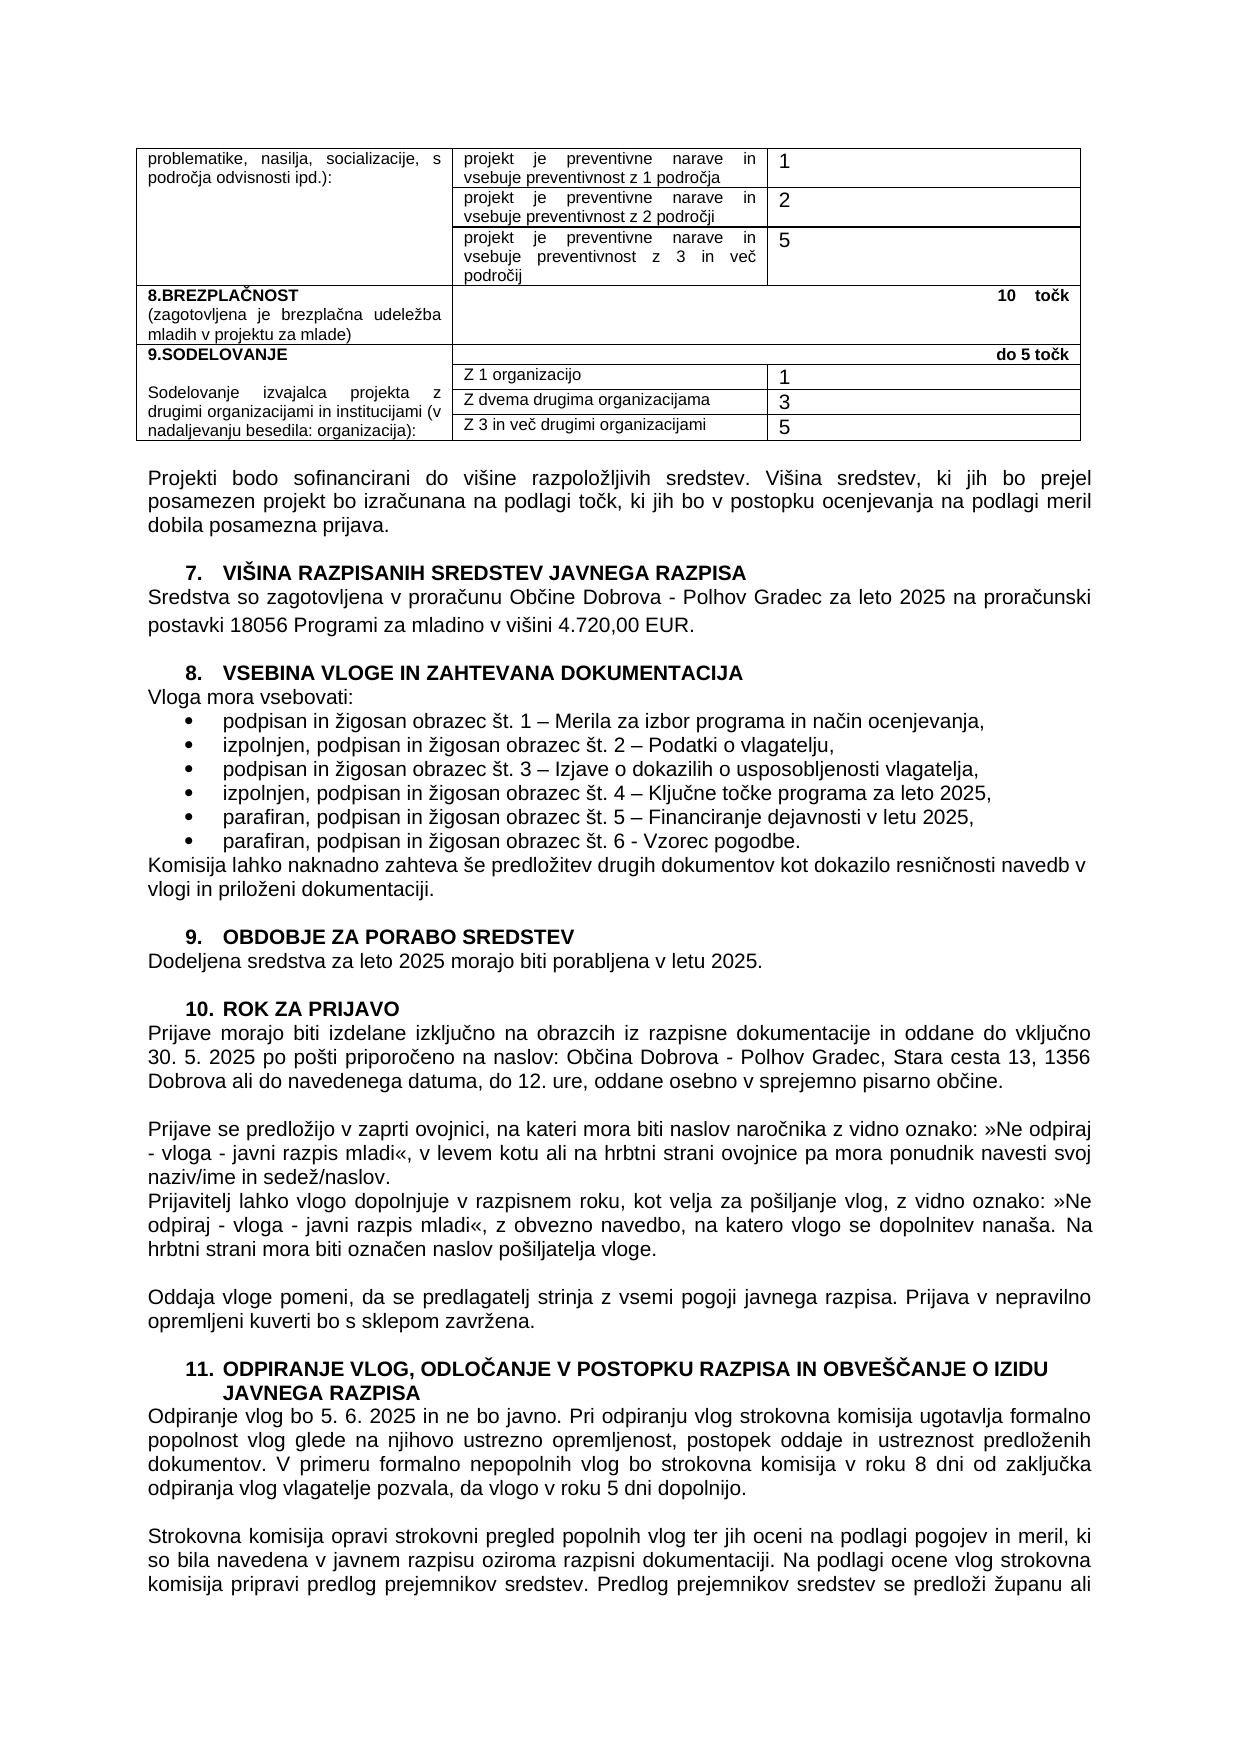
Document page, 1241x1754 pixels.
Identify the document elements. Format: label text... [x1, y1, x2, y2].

table_cell Z dvema drugima organizacijama [453, 390, 767, 414]
list izpolnjen, podpisan in žigosan obrazec št. 2 – Podatki o vlagatelju, [185, 733, 1093, 757]
text Vloga mora vsebovati: [148, 685, 1093, 709]
list podpisan in žigosan obrazec št. 1 – Merila za izbor programa in način ocenjevanja, [185, 709, 1093, 733]
list parafiran, podpisan in žigosan obrazec št. 6 - Vzorec pogodbe. [185, 829, 1093, 853]
table_cell točk [453, 286, 1080, 343]
text Prijave morajo biti izdelane izključno na obrazcih iz razpisne dokumentacije in oddane do vključno 30. 5. 2025 po pošti priporočeno na naslov: Občina Dobrova - Polhov Gradec, Stara cesta 13, 1356 Dobrova ali do navedenega datuma, do 12. ure, oddane osebno v sprejemno pisarno občine. [148, 1021, 1093, 1093]
table_cell 1 [768, 149, 1080, 187]
table_cell 1 [768, 365, 1080, 389]
text Dodeljena sredstva za leto 2025 morajo biti porabljena v letu 2025. [148, 949, 1093, 973]
list VIŠINA RAZPISANIH SREDSTEV JAVNEGA RAZPISA [185, 561, 1093, 585]
text Oddaja vloge pomeni, da se predlagatelj strinja z vsemi pogoji javnega razpisa. Prijava v nepravilno opremljeni kuverti bo s sklepom zavržena. [148, 1261, 1093, 1332]
table_cell projekt je preventivne narave in vsebuje preventivnost z 1 področja [453, 149, 767, 187]
list VSEBINA VLOGE IN ZAHTEVANA DOKUMENTACIJA [185, 661, 1093, 685]
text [148, 1524, 1093, 1596]
list parafiran, podpisan in žigosan obrazec št. 5 – Financiranje dejavnosti v letu 2025, [185, 805, 1093, 829]
list izpolnjen, podpisan in žigosan obrazec št. 4 – Ključne točke programa za leto 2025, [185, 781, 1093, 805]
table_cell Z 1 organizacijo [453, 365, 767, 389]
table_cell projekt je preventivne narave in vsebuje preventivnost z 2 področji [453, 188, 767, 226]
text Prijave se predložijo v zaprti ovojnici, na kateri mora biti naslov naročnika z vidno oznako: »Ne odpiraj - vloga - javni razpis mladi«, v levem kotu ali na hrbtni strani ovojnice pa mora ponudnik navesti svoj naziv/ime in sedež/naslov. [148, 1117, 1093, 1189]
text Projekti bodo sofinancirani do višine razpoložljivih sredstev. Višina sredstev, ki jih bo prejel posamezen projekt bo izračunana na podlagi točk, ki jih bo v postopku ocenjevanja na podlagi meril dobila posamezna prijava. [148, 465, 1093, 537]
table_cell 5 [768, 415, 1080, 440]
table_cell 3 [768, 390, 1080, 414]
text Odpiranje vlog bo 5. 6. 2025 in ne bo javno. Pri odpiranju vlog strokovna komisija ugotavlja formalno popolnost vlog glede na njihovo ustrezno opremljenost, postopek oddaje in ustreznost predloženih dokumentov. V primeru formalno nepopolnih vlog bo strokovna komisija v roku 8 dni od zaključka odpiranja vlog vlagatelje pozvala, da vlogo v roku 5 dni dopolnijo. [148, 1404, 1093, 1500]
text Sredstva so zagotovljena v proračunu Občine Dobrova - Polhov Gradec za leto 2025 na proračunski postavki 18056 Programi za mladino v višini 4.720,00 EUR. [148, 585, 1093, 637]
list podpisan in žigosan obrazec št. 3 – Izjave o dokazilih o usposobljenosti vlagatelja, [185, 757, 1093, 781]
table_cell Z 3 in več drugimi organizacijami [453, 415, 767, 440]
table_cell 5 [768, 228, 1080, 285]
text Komisija lahko naknadno zahteva še predložitev drugih dokumentov kot dokazilo resničnosti navedb v vlogi in priloženi dokumentaciji. [148, 853, 1093, 901]
list ODPIRANJE VLOG, ODLOČANJE V POSTOPKU RAZPISA IN OBVEŠČANJE O IZIDU JAVNEGA RAZPISA [185, 1356, 1093, 1404]
table_cell 8.BREZPLAČNOST (zagotovljena je brezplačna udeležba mladih v projektu za mlade) [137, 286, 452, 343]
table_cell projekt je preventivne narave in vsebuje preventivnost z 3 in več področij [453, 228, 767, 285]
list ROK ZA PRIJAVO [185, 997, 1093, 1021]
table_cell 9.SODELOVANJE Sodelovanje izvajalca projekta z drugimi organizacijami in institucijami (v nadaljevanju besedila: organizacija): [137, 345, 452, 440]
table_cell do 5 točk [453, 345, 1080, 364]
text Prijavitelj lahko vlogo dopolnjuje v razpisnem roku, kot velja za pošiljanje vlog, z vidno oznako: »Ne odpiraj - vloga - javni razpis mladi«, z obvezno navedbo, na katero vlogo se dopolnitev nanaša. Na hrbtni strani mora biti označen naslov pošiljatelja vloge. [148, 1189, 1093, 1261]
list OBDOBJE ZA PORABO SREDSTEV [185, 925, 1093, 949]
table_cell 2 [768, 188, 1080, 226]
